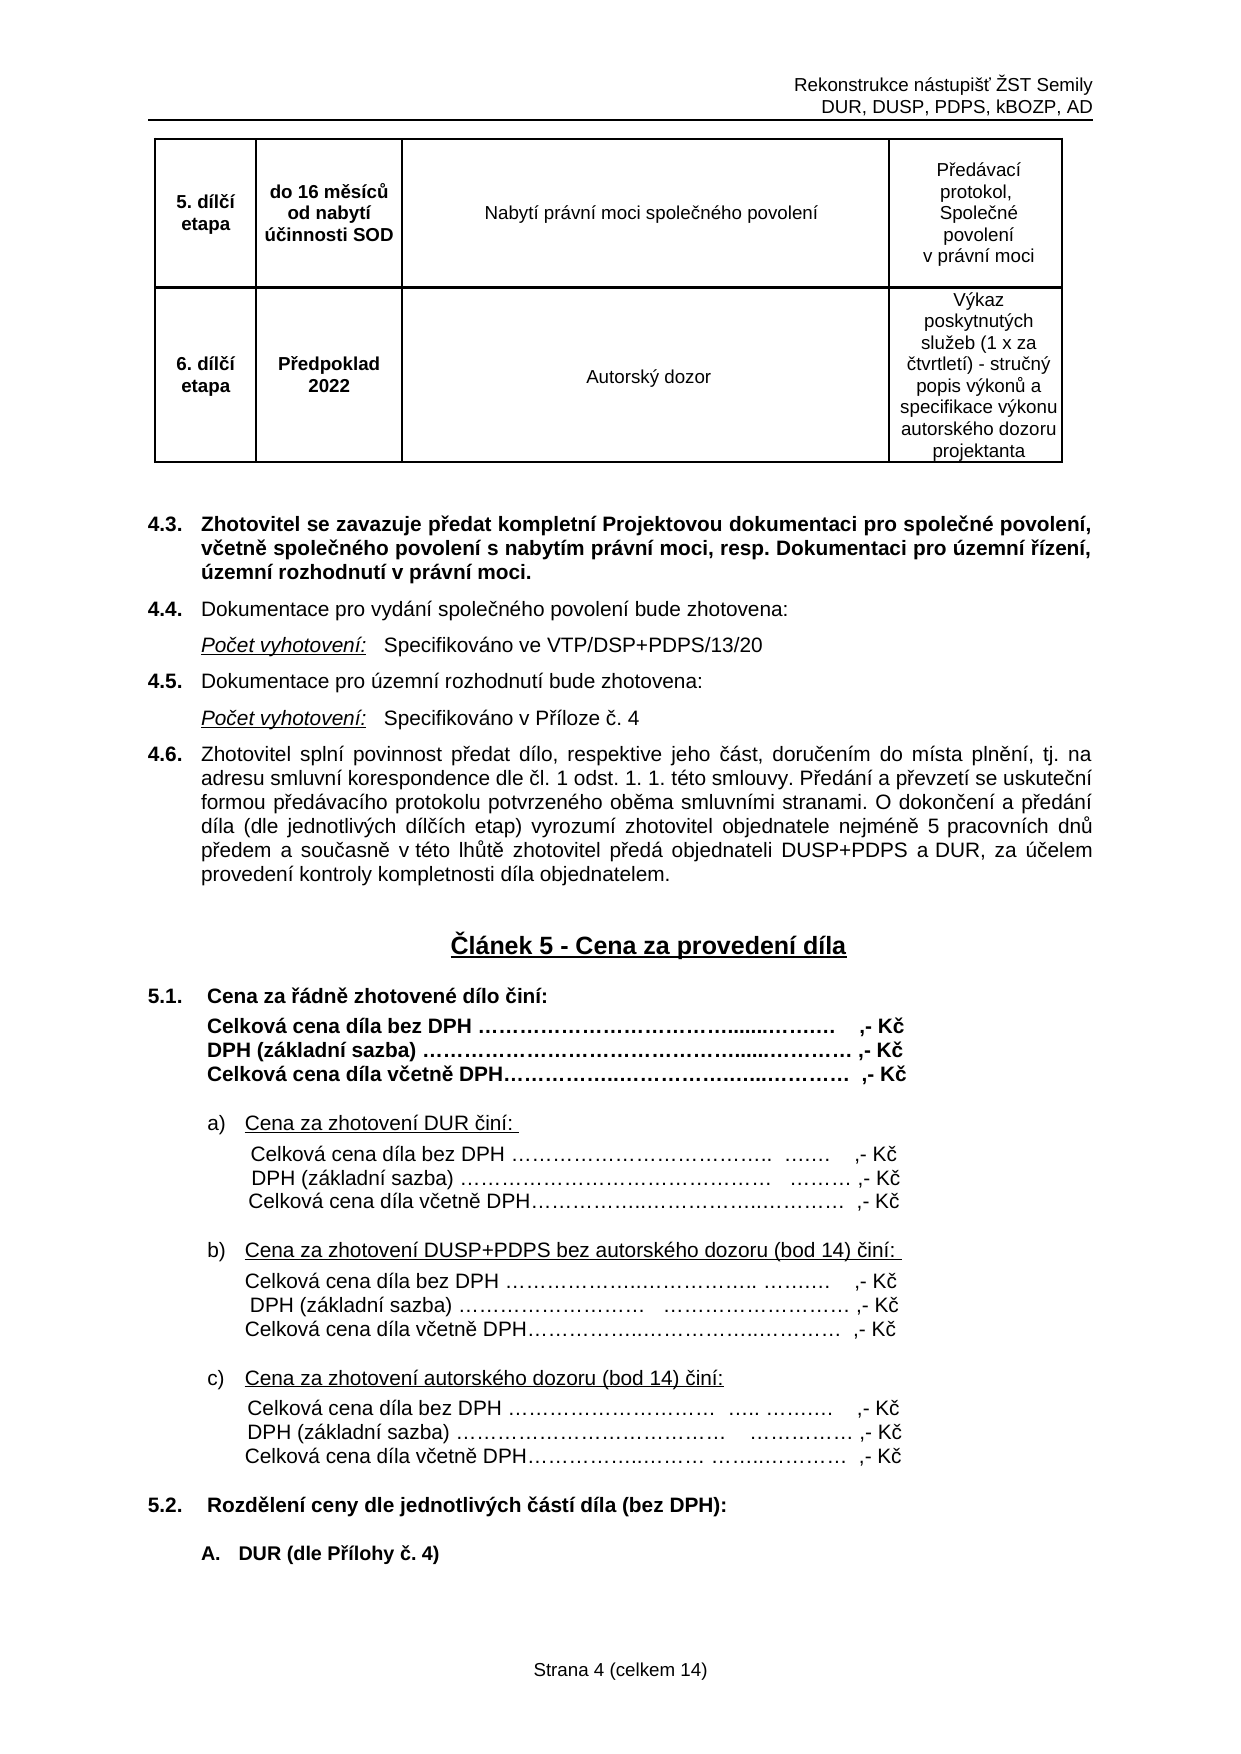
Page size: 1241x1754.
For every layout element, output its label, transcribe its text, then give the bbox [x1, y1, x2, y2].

list Dokumentace pro územní rozhodnutí bude zhotovena: [148, 669, 1093, 693]
text Celková cena díla včetně DPH……………..……………..………… ,- Kč [148, 1189, 1093, 1213]
text DPH (základní sazba) ……………………… ……………………… ,- Kč [192, 1292, 1093, 1316]
text Celková cena díla bez DPH ………………..…………….. …….… ,- Kč [230, 1268, 1093, 1292]
text DPH (základní sazba) ……………………………………… ……… ,- Kč [192, 1165, 1093, 1189]
table_cell Autorský dozor [403, 289, 888, 461]
text DPH (základní sazba) ………………………………………......………… ,- Kč [148, 1038, 1093, 1062]
list DUR (dle Přílohy č. 4) [201, 1541, 1093, 1564]
list Cena za zhotovení DUSP+PDPS bez autorského dozoru (bod 14) činí: [207, 1238, 1093, 1262]
text Celková cena díla bez DPH ……………………………….. ….… ,- Kč [230, 1141, 1093, 1165]
table_cell 6. dílčí etapa [156, 289, 255, 461]
text Počet vyhotovení: Specifikováno v Příloze č. 4 [201, 706, 1093, 730]
text Celková cena díla včetně DPH……………..…………….…...………… ,- Kč [148, 1062, 1093, 1086]
list Cena za zhotovení autorského dozoru (bod 14) činí: [207, 1365, 1093, 1389]
subtitle Článek 5 - Cena za provedení díla [204, 931, 1093, 960]
text Celková cena díla včetně DPH……………..……… ……..………… ,- Kč [148, 1443, 1093, 1467]
list Zhotovitel se zavazuje předat kompletní Projektovou dokumentaci pro společné povolení, včetně společného povolení s nabytím právní moci, resp. Dokumentaci pro územní řízení, územní rozhodnutí v právní moci. [148, 512, 1093, 584]
text Celková cena díla včetně DPH……………..……………..………… ,- Kč [148, 1316, 1093, 1340]
table_cell Předávací protokol, Společné povolení v právní moci [890, 140, 1061, 286]
text Počet vyhotovení: Specifikováno ve VTP/DSP+PDPS/13/20 [201, 633, 1093, 657]
text 5.1. Cena za řádně zhotovené dílo činí: [148, 984, 1093, 1008]
text DPH (základní sazba) ………………………………… …………… ,- Kč [148, 1419, 1093, 1443]
table_cell Výkaz poskytnutých služeb (1 x za čtvrtletí) - stručný popis výkonů a specifikace výkonu autorského dozoru projektanta [890, 289, 1061, 461]
table_cell Nabytí právní moci společného povolení [403, 140, 888, 286]
table_cell 5. dílčí etapa [156, 140, 255, 286]
table_cell do 16 měsíců od nabytí účinnosti SOD [257, 140, 401, 286]
list Zhotovitel splní povinnost předat dílo, respektive jeho část, doručením do místa plnění, tj. na adresu smluvní korespondence dle čl. 1 odst. 1. 1. této smlouvy. Předání a převzetí se uskuteční formou předávacího protokolu potvrzeného oběma smluvními stranami. O dokončení a předání díla (dle jednotlivých dílčích etap) vyrozumí zhotovitel objednatele nejméně 5 pracovních dnů předem a současně v této lhůtě zhotovitel předá objednateli DUSP+PDPS a DUR, za účelem provedení kontroly kompletnosti díla objednatelem. [148, 742, 1093, 886]
list Dokumentace pro vydání společného povolení bude zhotovena: [148, 596, 1093, 620]
list Cena za zhotovení DUR činí: [207, 1111, 1093, 1135]
table_cell Předpoklad 2022 [257, 289, 401, 461]
text 5.2. Rozdělení ceny dle jednotlivých částí díla (bez DPH): [148, 1492, 1093, 1516]
text Celková cena díla bez DPH ………………………… ….. …….… ,- Kč [207, 1396, 1093, 1419]
text Celková cena díla bez DPH ……………………………….......…….… ,- Kč [207, 1014, 1093, 1038]
